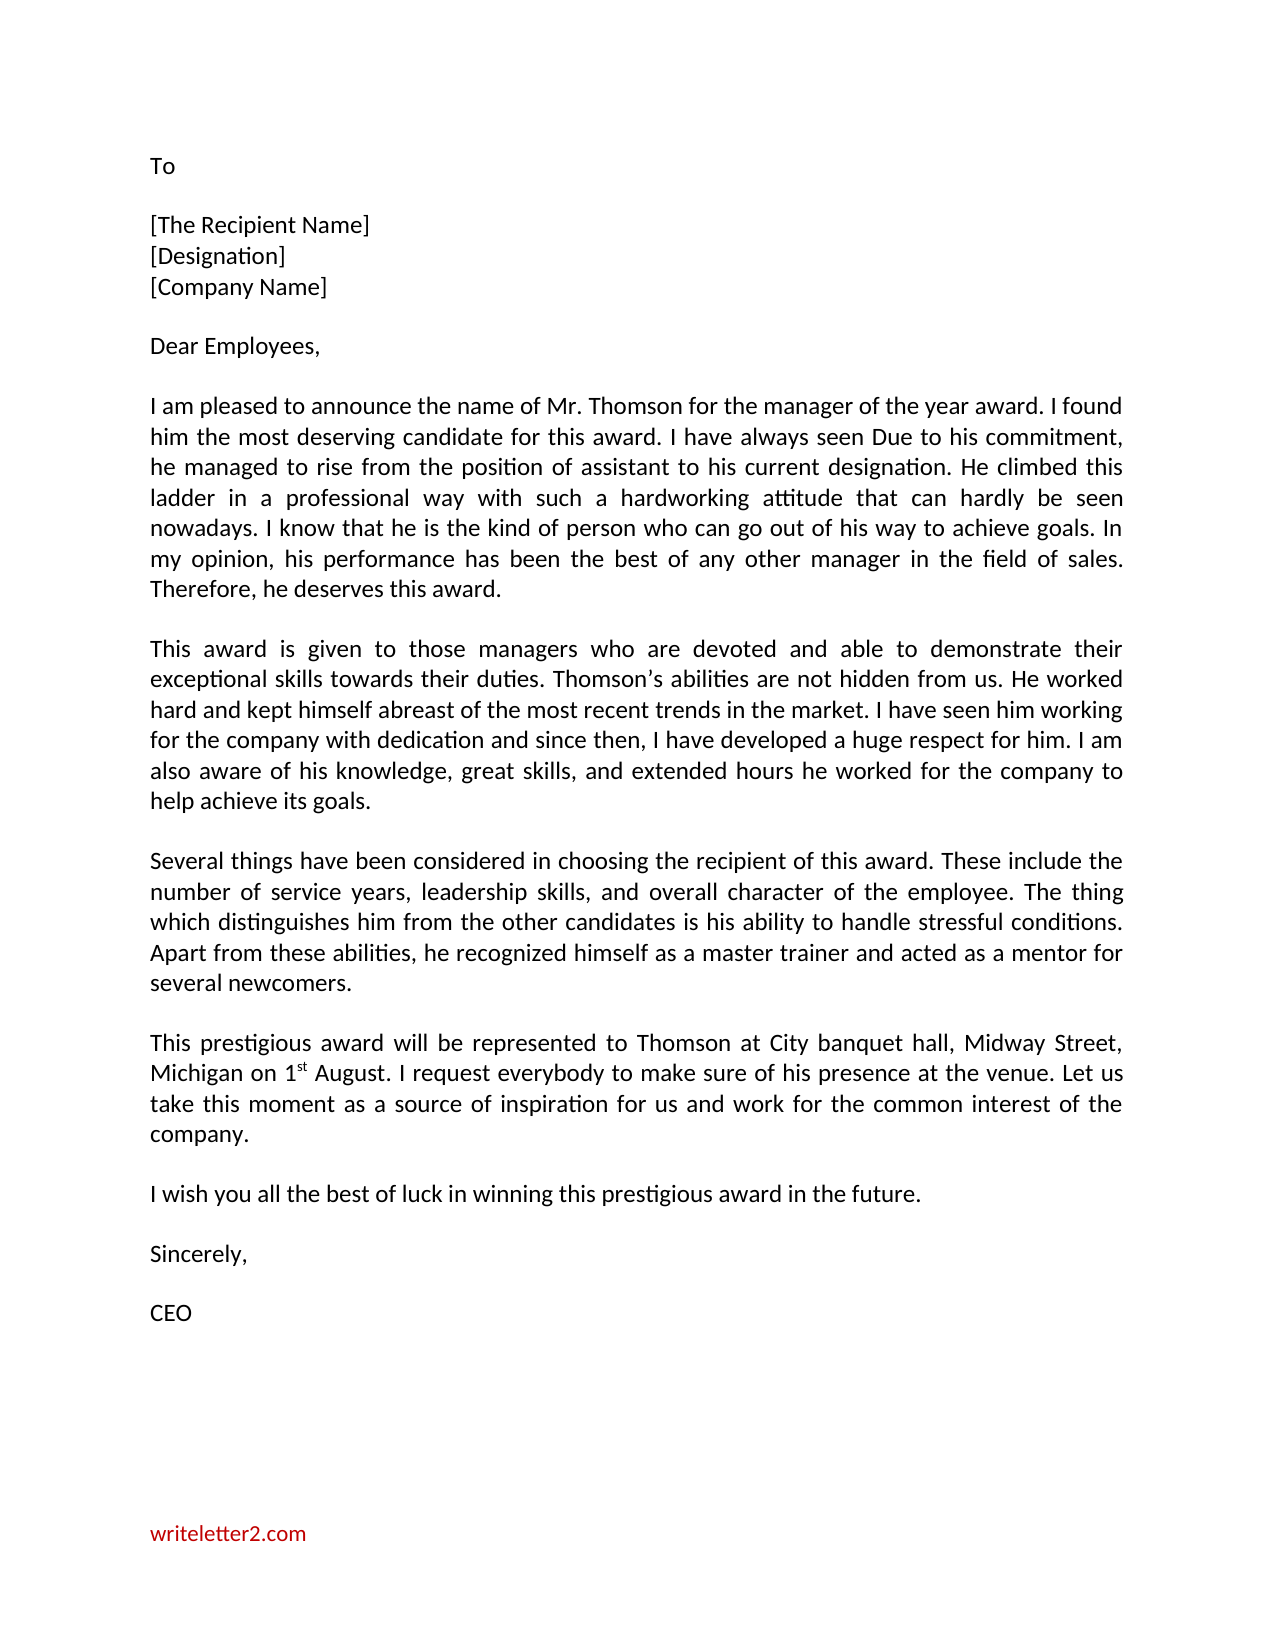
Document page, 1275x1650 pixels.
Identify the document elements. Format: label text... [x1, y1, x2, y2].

text I wish you all the best of luck in winning this prestigious award in the future. [150, 1178, 1125, 1209]
text [The Recipient Name] [Designation] [Company Name] [150, 210, 1125, 301]
text To [150, 150, 1125, 181]
text Dear Employees, [150, 330, 1125, 361]
text CEO [150, 1298, 1125, 1328]
text I am pleased to announce the name of Mr. Thomson for the manager of the year award. I found him the most deserving candidate for this award. I have always seen Due to his commitment, he managed to rise from the position of assistant to his current designation. He climbed this ladder in a professional way with such a hardworking attitude that can hardly be seen nowadays. I know that he is the kind of person who can go out of his way to achieve goals. In my opinion, his performance has been the best of any other manager in the field of sales. Therefore, he deserves this award. [150, 390, 1125, 604]
text Sincerely, [150, 1238, 1125, 1268]
text This prestigious award will be represented to Thomson at City banquet hall, Midway Street, Michigan on 1st August. I request everybody to make sure of his presence at the venue. Let us take this moment as a source of inspiration for us and work for the common interest of the company. [150, 1027, 1125, 1149]
text This award is given to those managers who are devoted and able to demonstrate their exceptional skills towards their duties. Thomson’s abilities are not hidden from us. He worked hard and kept himself abreast of the most recent trends in the market. I have seen him working for the company with dedication and since then, I have developed a huge respect for him. I am also aware of his knowledge, great skills, and extended hours he worked for the company to help achieve its goals. [150, 633, 1125, 816]
text Several things have been considered in choosing the recipient of this award. These include the number of service years, leadership skills, and overall character of the employee. The thing which distinguishes him from the other candidates is his ability to handle stressful conditions. Apart from these abilities, he recognized himself as a master trainer and acted as a mentor for several newcomers. [150, 845, 1125, 998]
